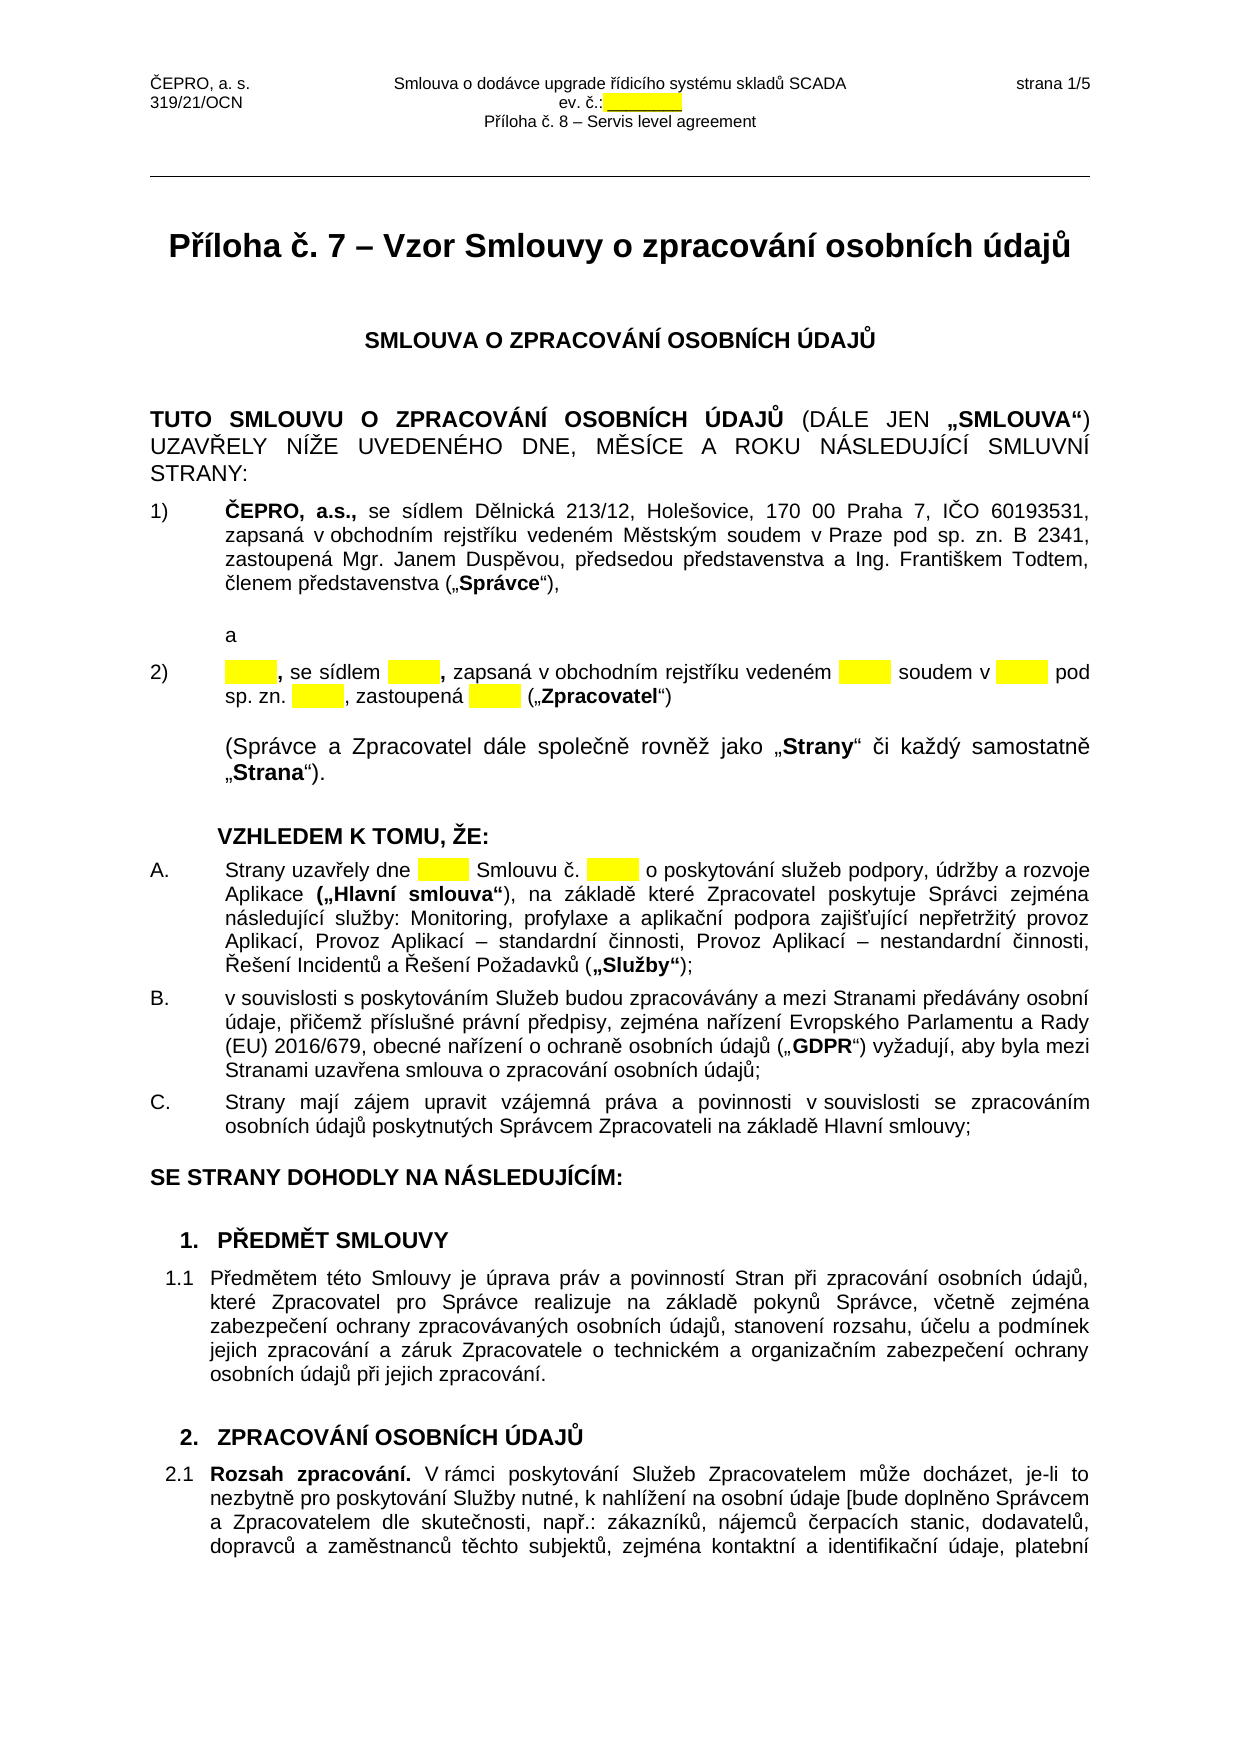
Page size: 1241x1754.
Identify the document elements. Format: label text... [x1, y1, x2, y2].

list (Správce a Zpracovatel dále společně rovněž jako „Strany“ či každý samostatně „Strana“). [225, 733, 1090, 785]
subtitle Příloha č. 7 – Vzor Smlouvy o zpracování osobních údajů [150, 226, 1090, 265]
list Strany uzavřely dne Smlouvu č. o poskytování služeb podpory, údržby a rozvoje Aplikace („Hlavní smlouva“), na základě které Zpracovatel poskytuje Správci zejména následující služby: Monitoring, profylaxe a aplikační podpora zajišťující nepřetržitý provoz Aplikací, Provoz Aplikací – standardní činnosti, Provoz Aplikací – nestandardní činnosti, Řešení Incidentů a Řešení Požadavků („Služby“); [150, 857, 1090, 977]
list v souvislosti s poskytováním Služeb budou zpracovávány a mezi Stranami předávány osobní údaje, přičemž příslušné právní předpisy, zejména nařízení Evropského Parlamentu a Rady (EU) 2016/679, obecné nařízení o ochraně osobních údajů („GDPR“) vyžadují, aby byla mezi Stranami uzavřena smlouva o zpracování osobních údajů; [150, 986, 1090, 1081]
list , se sídlem , zapsaná v obchodním rejstříku vedeném soudem v pod sp. zn. , zastoupená („Zpracovatel“) [150, 660, 1090, 708]
list Předmětem této Smlouvy je úprava práv a povinností Stran při zpracování osobních údajů, které Zpracovatel pro Správce realizuje na základě pokynů Správce, včetně zejména zabezpečení ochrany zpracovávaných osobních údajů, stanovení rozsahu, účelu a podmínek jejich zpracování a záruk Zpracovatele o technickém a organizačním zabezpečení ochrany osobních údajů při jejich zpracování. [165, 1266, 1090, 1386]
list SE STRANY DOHODLY NA NÁSLEDUJÍCÍM: [150, 1163, 1090, 1190]
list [165, 1462, 1090, 1558]
list a [225, 620, 1090, 647]
text SMLOUVA O ZPRACOVÁNÍ OSOBNÍCH ÚDAJŮ [150, 326, 1090, 353]
subtitle zpracování osobních údajů [179, 1423, 1090, 1450]
subtitle předmět Smlouvy [179, 1227, 1090, 1254]
subtitle Vzhledem k tomu, že: [217, 823, 1090, 849]
list ČEPRO, a.s., se sídlem Dělnická 213/12, Holešovice, 170 00 Praha 7, IČO 60193531, zapsaná v obchodním rejstříku vedeném Městským soudem v Praze pod sp. zn. B 2341, zastoupená Mgr. Janem Duspěvou, předsedou představenstva a Ing. Františkem Todtem, členem představenstva („Správce“), [150, 499, 1090, 595]
list TUTO SMLOUVU O ZPRACOVÁNÍ OSOBNÍCH ÚDAJŮ (dále jen „Smlouva“) uzavřely níže uvedeného dne, měsíce a roku následující smluvní strany: [150, 406, 1090, 487]
list Strany mají zájem upravit vzájemná práva a povinnosti v souvislosti se zpracováním osobních údajů poskytnutých Správcem Zpracovateli na základě Hlavní smlouvy; [150, 1090, 1090, 1138]
